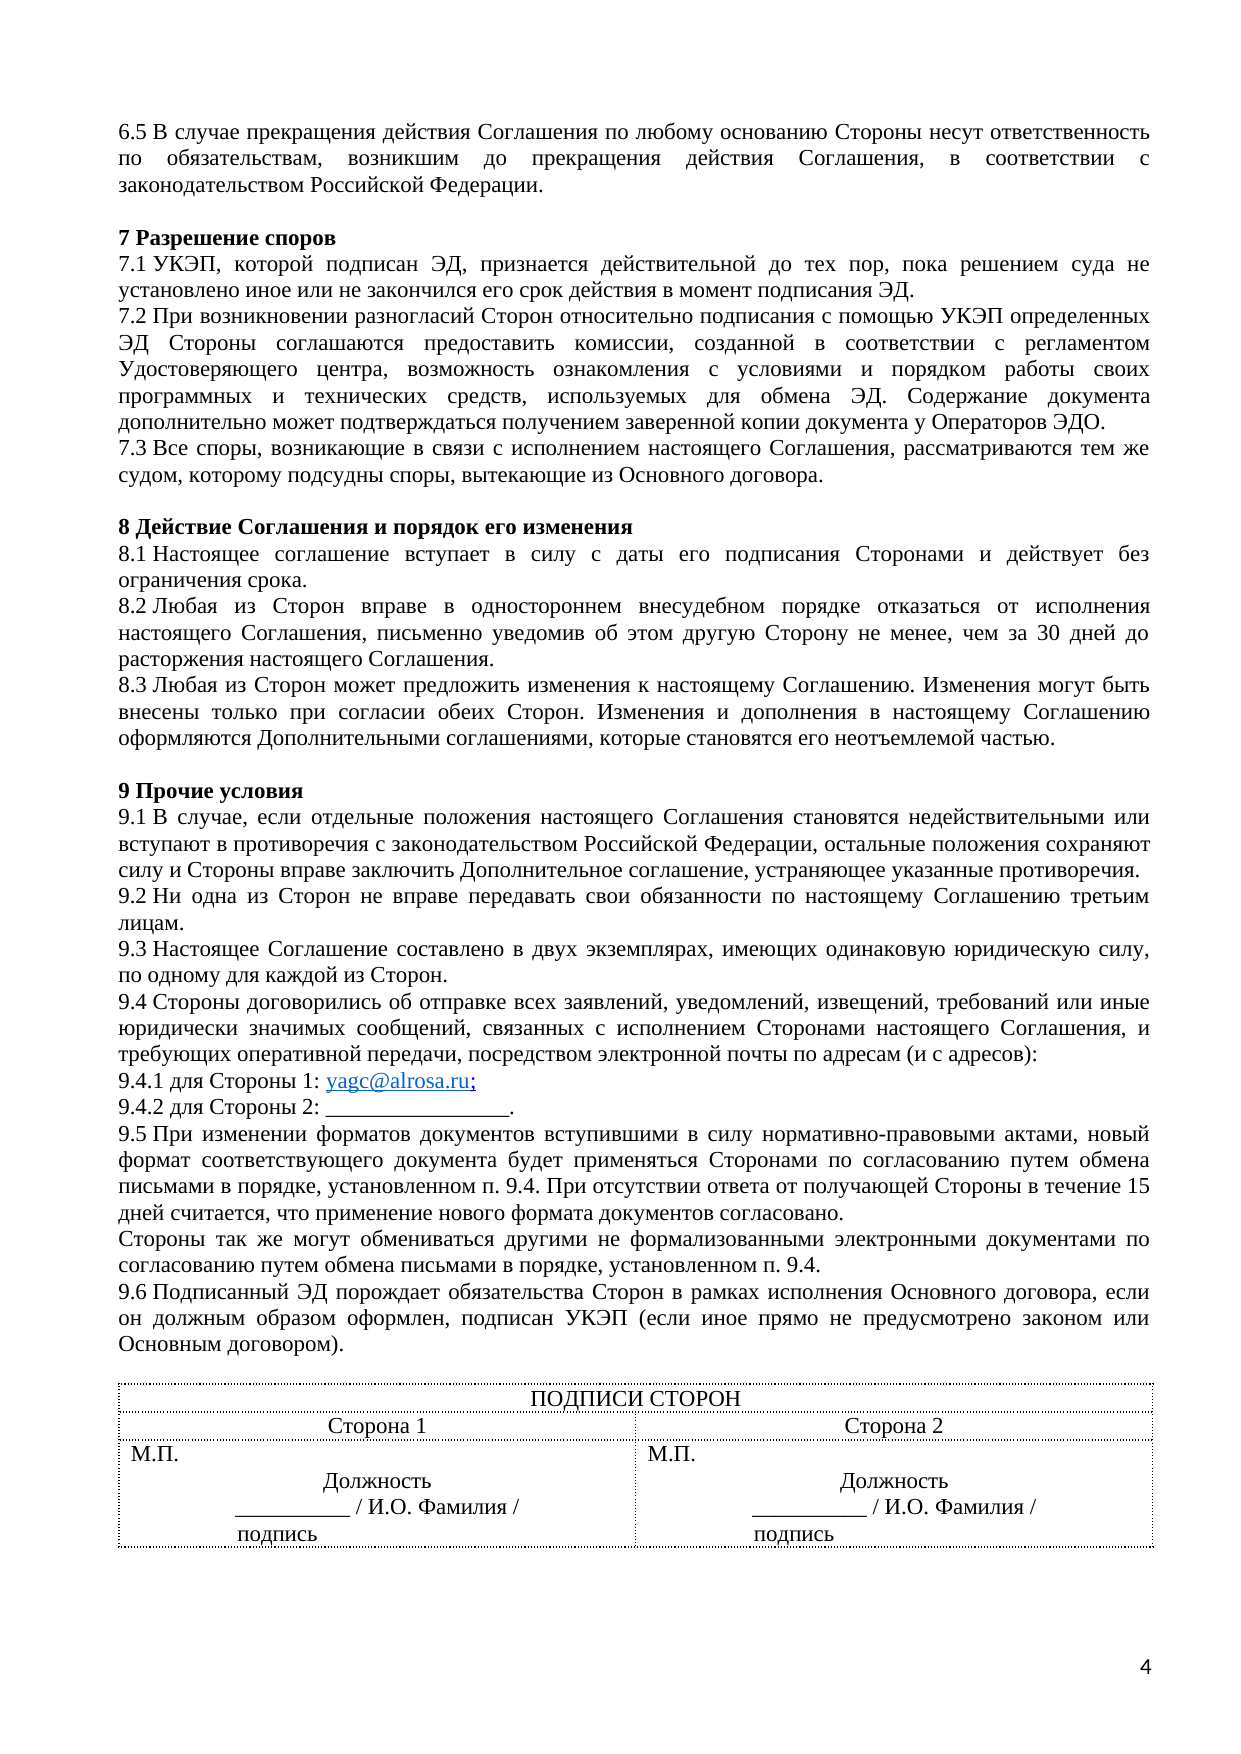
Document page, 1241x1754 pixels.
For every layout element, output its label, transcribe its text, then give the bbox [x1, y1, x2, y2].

list Прочие условия [118, 777, 1152, 803]
list В случае, если отдельные положения настоящего Соглашения становятся недействительными или вступают в противоречия с законодательством Российской Федерации, остальные положения сохраняют силу и Стороны вправе заключить Дополнительное соглашение, устраняющее указанные противоречия. [118, 803, 1152, 882]
list Стороны договорились об отправке всех заявлений, уведомлений, извещений, требований или иные юридически значимых сообщений, связанных с исполнением Сторонами настоящего Соглашения, и требующих оперативной передачи, посредством электронной почты по адресам (и с адресов): [118, 988, 1152, 1067]
text Стороны так же могут обмениваться другими не формализованными электронными документами по согласованию путем обмена письмами в порядке, установленном п. 9.4. [118, 1225, 1152, 1278]
table_cell М.П. [636, 1439, 1152, 1467]
list Подписанный ЭД порождает обязательства Сторон в рамках исполнения Основного договора, если он должным образом оформлен, подписан УКЭП (если иное прямо не предусмотрено законом или Основным договором). [118, 1278, 1152, 1357]
table_cell Сторона 1 [119, 1411, 636, 1439]
table_cell подпись [636, 1520, 1152, 1546]
table_cell Сторона 2 [636, 1411, 1152, 1439]
list При возникновении разногласий Сторон относительно подписания с помощью УКЭП определенных ЭД Стороны соглашаются предоставить комиссии, созданной в соответствии с регламентом Удостоверяющего центра, возможность ознакомления с условиями и порядком работы своих программных и технических средств, используемых для обмена ЭД. Содержание документа дополнительно может подтверждаться получением заверенной копии документа у Операторов ЭДО. [118, 303, 1152, 434]
list Ни одна из Сторон не вправе передавать свои обязанности по настоящему Соглашению третьим лицам. [118, 882, 1152, 935]
list для Стороны 1: yagc@alrosa.ru; [118, 1067, 1152, 1093]
list Настоящее соглашение вступает в силу с даты его подписания Сторонами и действует без ограничения срока. [118, 540, 1152, 592]
list для Стороны 2: ________________. [118, 1093, 1152, 1119]
list При изменении форматов документов вступившими в силу нормативно-правовыми актами, новый формат соответствующего документа будет применяться Сторонами по согласованию путем обмена письмами в порядке, установленном п. 9.4. При отсутствии ответа от получающей Стороны в течение 15 дней считается, что применение нового формата документов согласовано. [118, 1119, 1152, 1225]
table_cell Должность [119, 1467, 636, 1493]
table_cell Должность [636, 1467, 1152, 1493]
table_cell М.П. [119, 1439, 636, 1467]
list Действие Соглашения и порядок его изменения [118, 513, 1152, 540]
table_cell __________ / И.О. Фамилия / [119, 1493, 636, 1519]
table_header ПОДПИСИ СТОРОН [119, 1383, 1152, 1411]
list Любая из Сторон вправе в одностороннем внесудебном порядке отказаться от исполнения настоящего Соглашения, письменно уведомив об этом другую Сторону не менее, чем за 30 дней до расторжения настоящего Соглашения. [118, 592, 1152, 672]
list Настоящее Соглашение составлено в двух экземплярах, имеющих одинаковую юридическую силу, по одному для каждой из Сторон. [118, 935, 1152, 988]
list Разрешение споров [118, 223, 1152, 250]
list В случае прекращения действия Соглашения по любому основанию Стороны несут ответственность по обязательствам, возникшим до прекращения действия Соглашения, в соответствии с законодательством Российской Федерации. [118, 118, 1152, 197]
list Все споры, возникающие в связи с исполнением настоящего Соглашения, рассматриваются тем же судом, которому подсудны споры, вытекающие из Основного договора. [118, 434, 1152, 487]
table_cell __________ / И.О. Фамилия / [636, 1493, 1152, 1519]
table_cell подпись [119, 1520, 636, 1546]
list УКЭП, которой подписан ЭД, признается действительной до тех пор, пока решением суда не установлено иное или не закончился его срок действия в момент подписания ЭД. [118, 250, 1152, 303]
list Любая из Сторон может предложить изменения к настоящему Соглашению. Изменения могут быть внесены только при согласии обеих Сторон. Изменения и дополнения в настоящему Соглашению оформляются Дополнительными соглашениями, которые становятся его неотъемлемой частью. [118, 672, 1152, 751]
